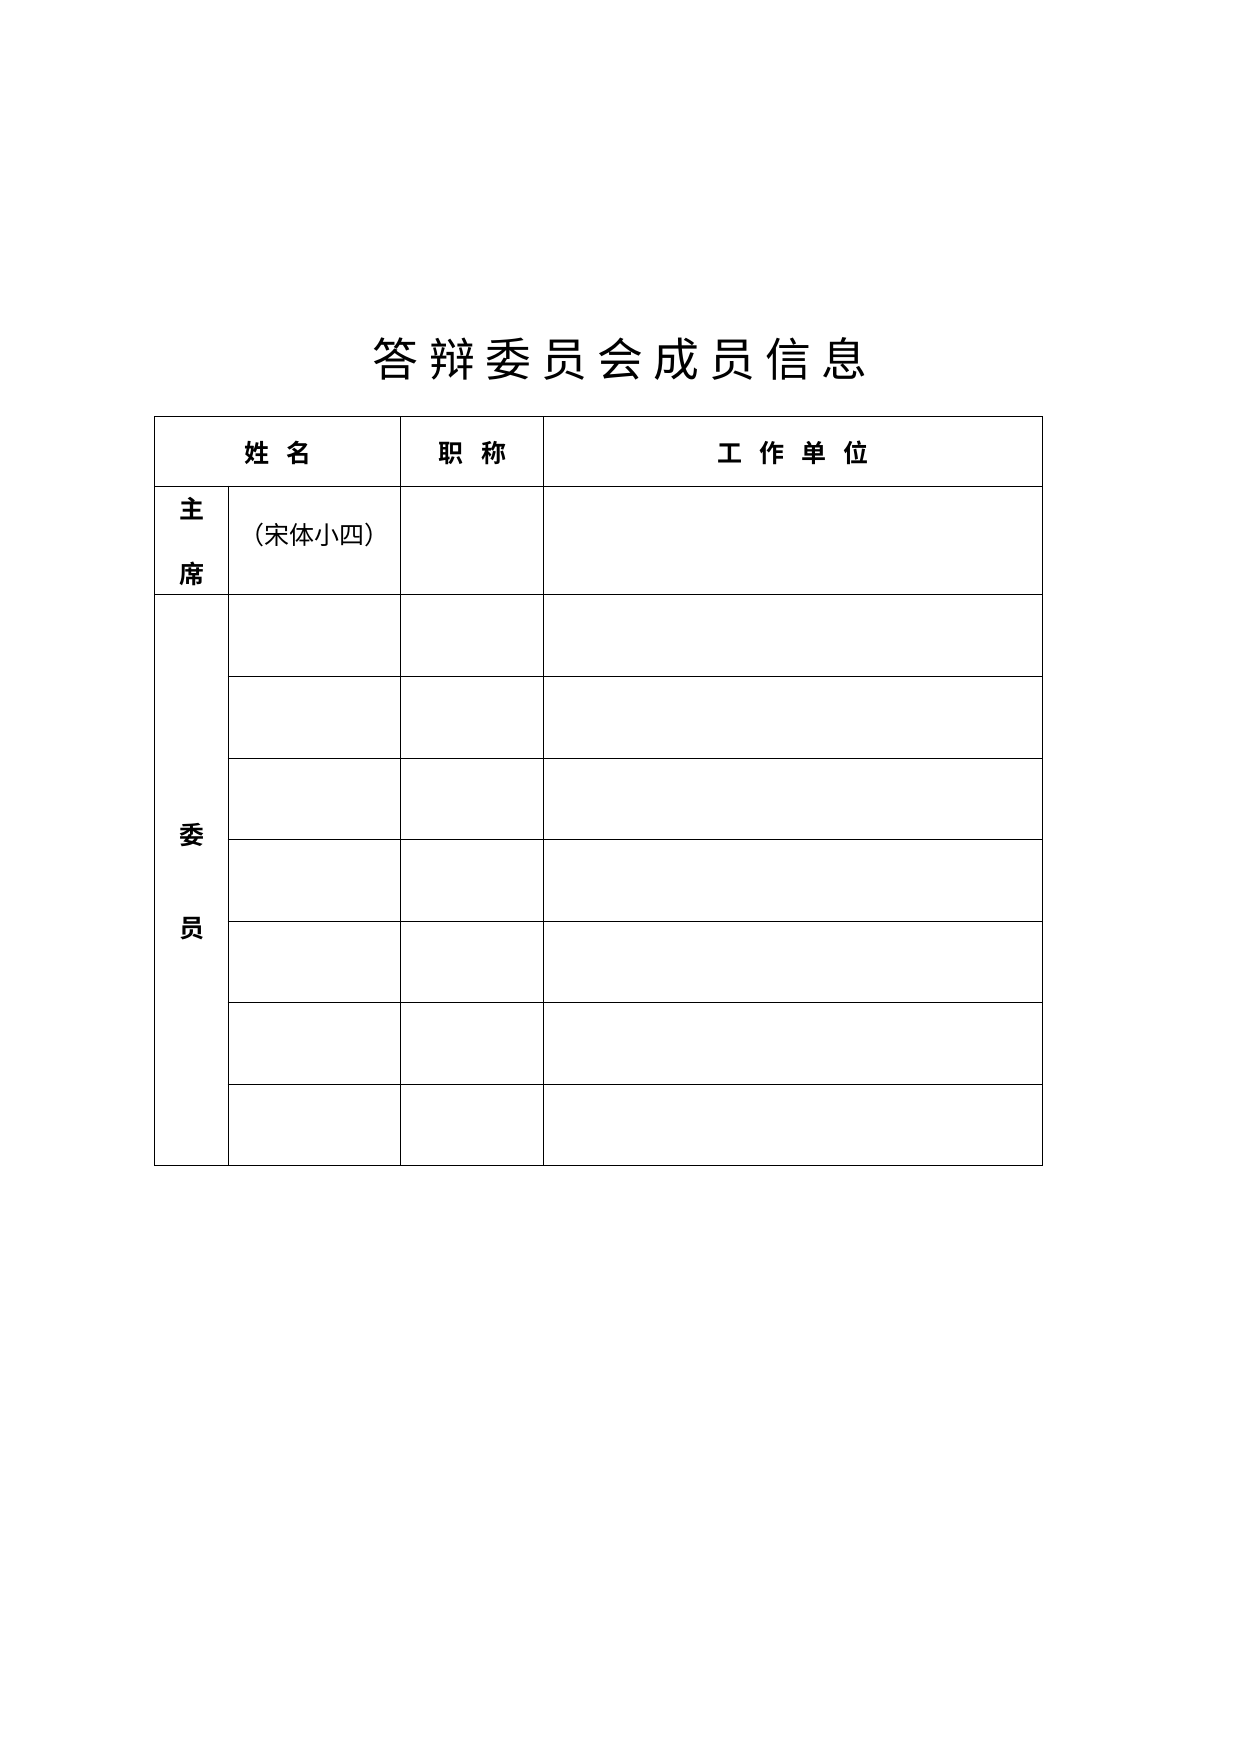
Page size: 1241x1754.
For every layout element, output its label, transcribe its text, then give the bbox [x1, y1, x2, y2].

table_cell [229, 1003, 400, 1084]
table_cell [401, 677, 543, 757]
table_cell [229, 677, 400, 757]
text 答 辩 委 员 会 成 员 信 息 [148, 308, 1093, 406]
table_cell [229, 922, 400, 1002]
table_cell [401, 595, 543, 676]
table_header 姓 名 [155, 417, 400, 486]
table_cell [401, 487, 543, 594]
table_cell [544, 759, 1042, 839]
table_cell [544, 595, 1042, 676]
table_cell 主 席 [155, 487, 228, 594]
table_header 职 称 [401, 417, 543, 486]
table_cell [544, 487, 1042, 594]
table_cell [544, 1003, 1042, 1084]
table_cell [544, 840, 1042, 921]
table_cell [401, 759, 543, 839]
table_cell [229, 759, 400, 839]
table_cell [401, 840, 543, 921]
table_cell [401, 1003, 543, 1084]
table_cell [229, 1085, 400, 1165]
table_cell [544, 922, 1042, 1002]
table_cell 委 员 [155, 595, 228, 1165]
table_cell [401, 922, 543, 1002]
table_header 工 作 单 位 [544, 417, 1042, 486]
table_cell [401, 1085, 543, 1165]
table_cell [544, 677, 1042, 757]
table_cell [544, 1085, 1042, 1165]
table_cell [229, 840, 400, 921]
table_cell （宋体小四） [229, 487, 400, 594]
table_cell [229, 595, 400, 676]
